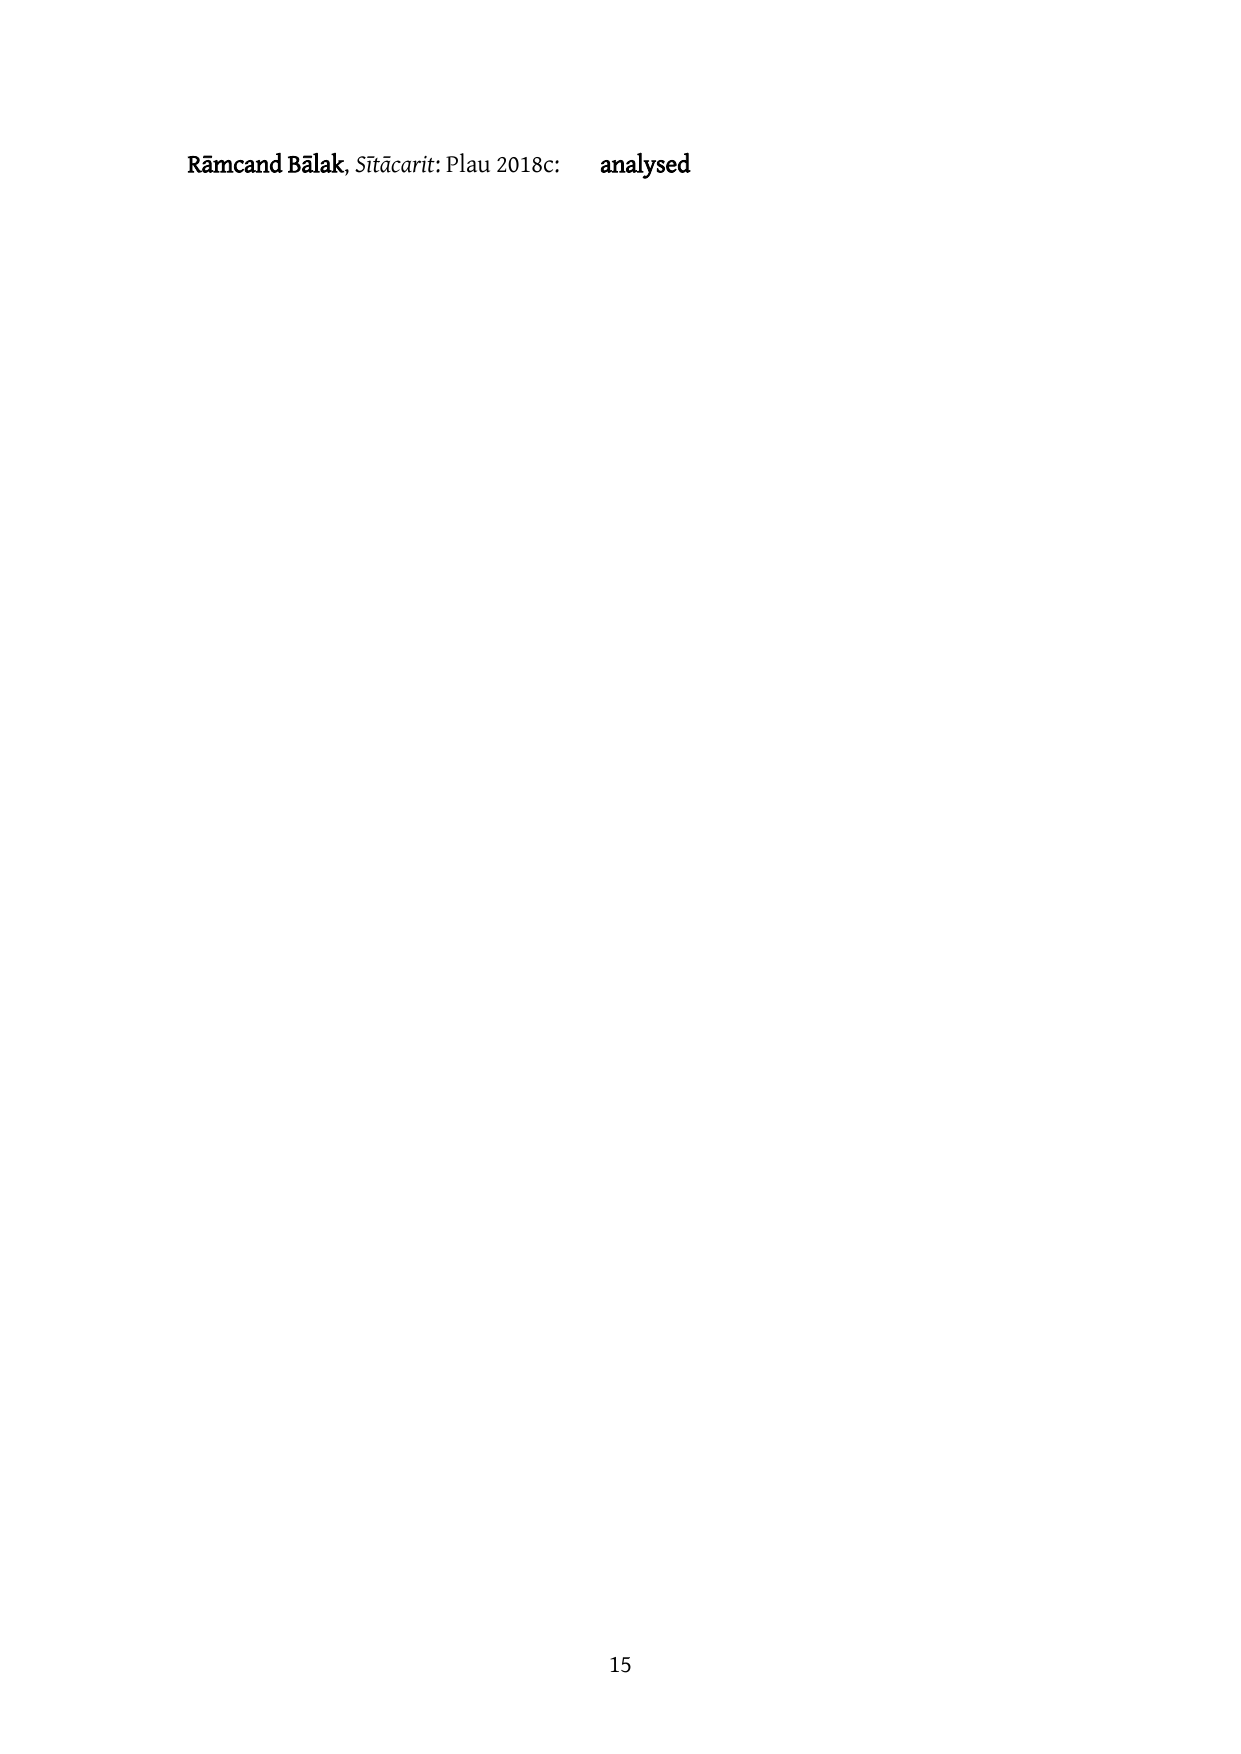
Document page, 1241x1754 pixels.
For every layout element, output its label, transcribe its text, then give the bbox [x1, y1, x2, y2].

text Rāmcand Bālak, Sītācarit: Plau 2018c: analysed [150, 150, 1090, 179]
